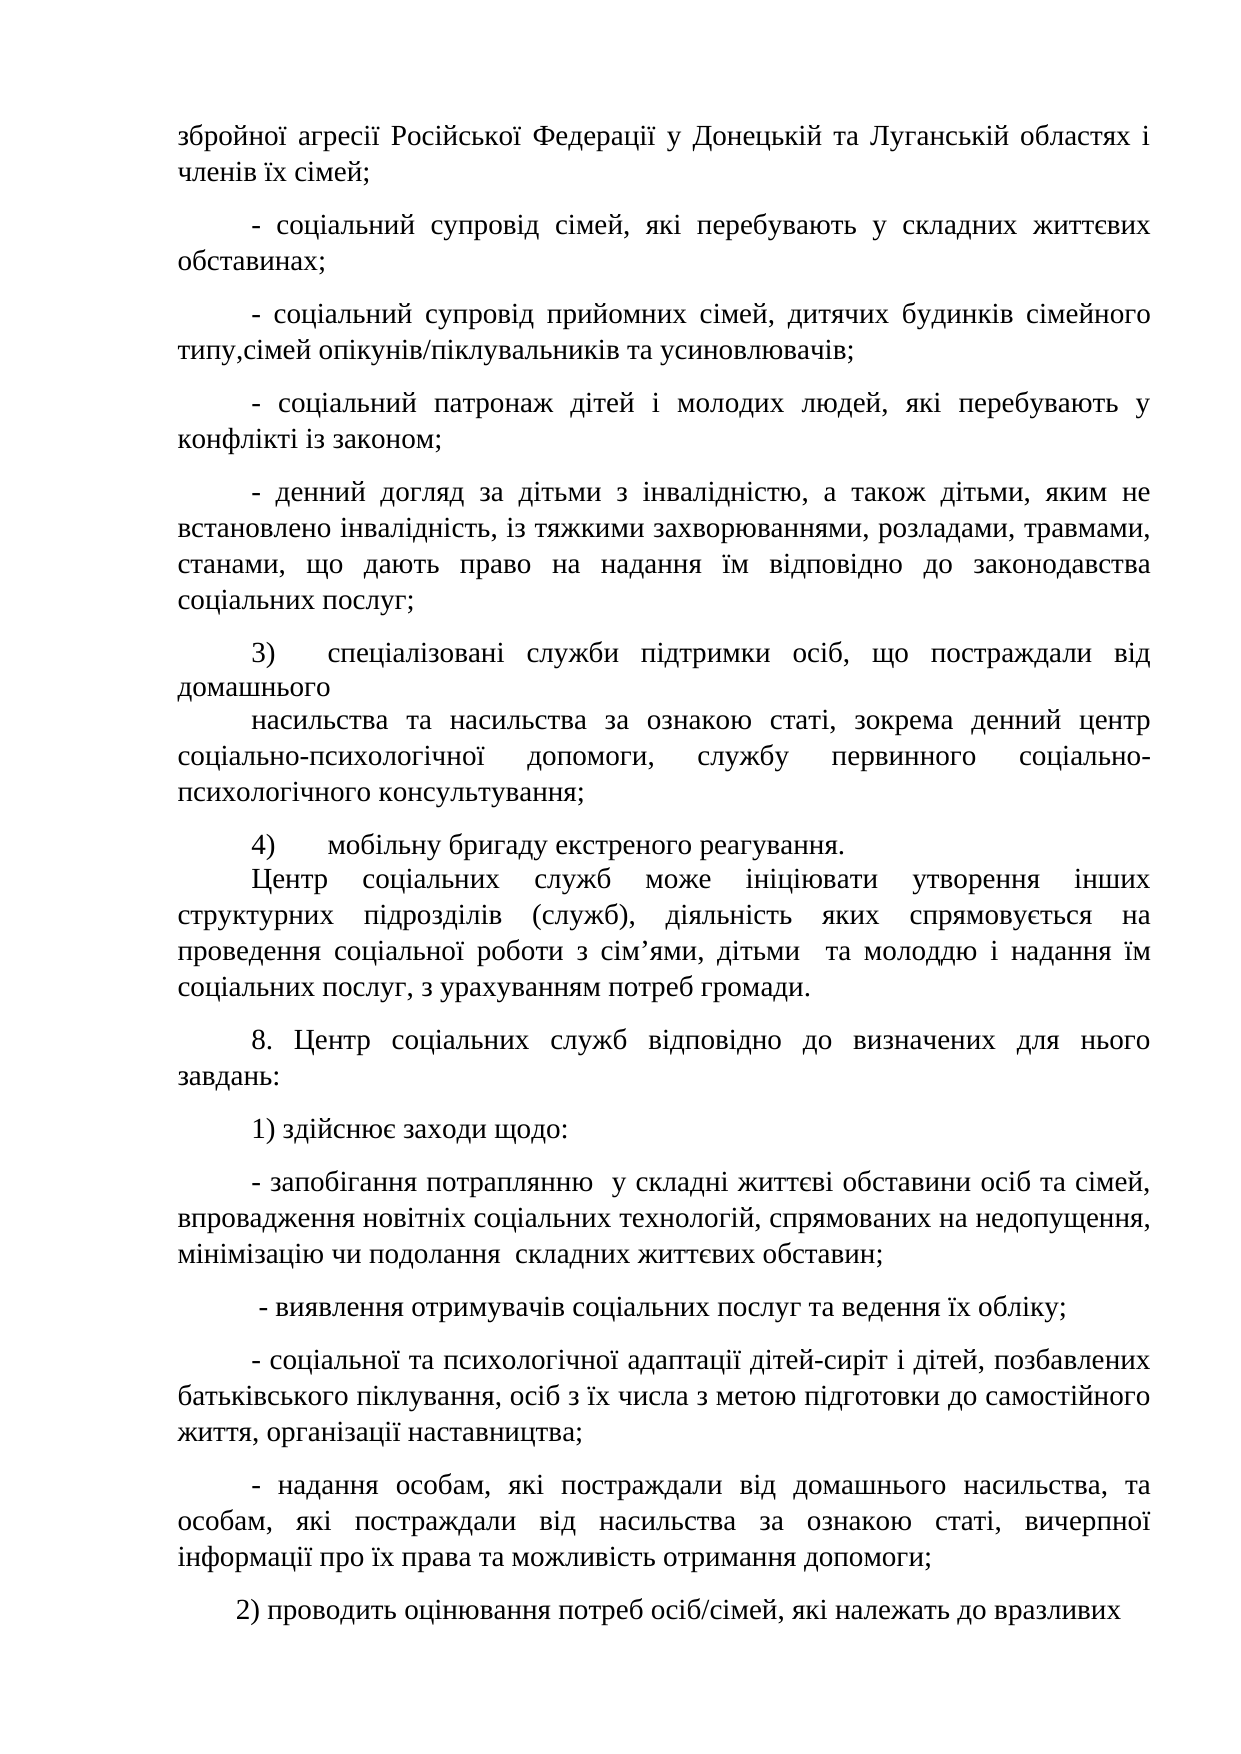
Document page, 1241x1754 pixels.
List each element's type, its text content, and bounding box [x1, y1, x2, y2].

text 2) проводить оцінювання потреб осіб/сімей, які належать до вразливих [177, 1592, 1152, 1626]
text - виявлення отримувачів соціальних послуг та ведення їх обліку; [177, 1289, 1152, 1323]
text - соціальної та психологічної адаптації дітей-сиріт і дітей, позбавлених батьківського піклування, осіб з їх числа з метою підготовки до самостійного життя, організації наставництва; [177, 1342, 1152, 1448]
text - соціальний супровід прийомних сімей, дитячих будинків сімейного типу,сімей опікунів/піклувальників та усиновлювачів; [177, 296, 1152, 366]
text - запобігання потраплянню у складні життєві обставини осіб та сімей, впровадження новітніх соціальних технологій, спрямованих на недопущення, мінімізацію чи подолання складних життєвих обставин; [177, 1164, 1152, 1270]
text - надання особам, які постраждали від домашнього насильства, та особам, які постраждали від насильства за ознакою статі, вичерпної інформації про їх права та можливість отримання допомоги; [177, 1467, 1152, 1573]
text - денний догляд за дітьми з інвалідністю, а також дітьми, яким не встановлено інвалідність, із тяжкими захворюваннями, розладами, травмами, станами, що дають право на надання їм відповідно до законодавства соціальних послуг; [177, 474, 1152, 616]
list спеціалізовані служби підтримки осіб, що постраждали від домашнього [177, 635, 1152, 702]
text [177, 118, 1152, 188]
text - соціальний супровід сімей, які перебувають у складних життєвих обставинах; [177, 207, 1152, 277]
text Центр соціальних служб може ініціювати утворення інших структурних підрозділів (служб), діяльність яких спрямовується на проведення соціальної роботи з сім’ями, дітьми та молоддю і надання їм соціальних послуг, з урахуванням потреб громади. [177, 861, 1152, 1003]
text 8. Центр соціальних служб відповідно до визначених для нього завдань: [177, 1022, 1152, 1092]
list мобільну бригаду екстреного реагування. [177, 827, 1152, 861]
text 1) здійснює заходи щодо: [177, 1111, 1152, 1145]
text - соціальний патронаж дітей і молодих людей, які перебувають у конфлікті із законом; [177, 385, 1152, 455]
text насильства та насильства за ознакою статі, зокрема денний центр соціально-психологічної допомоги, службу первинного соціально-психологічного консультування; [177, 702, 1152, 808]
